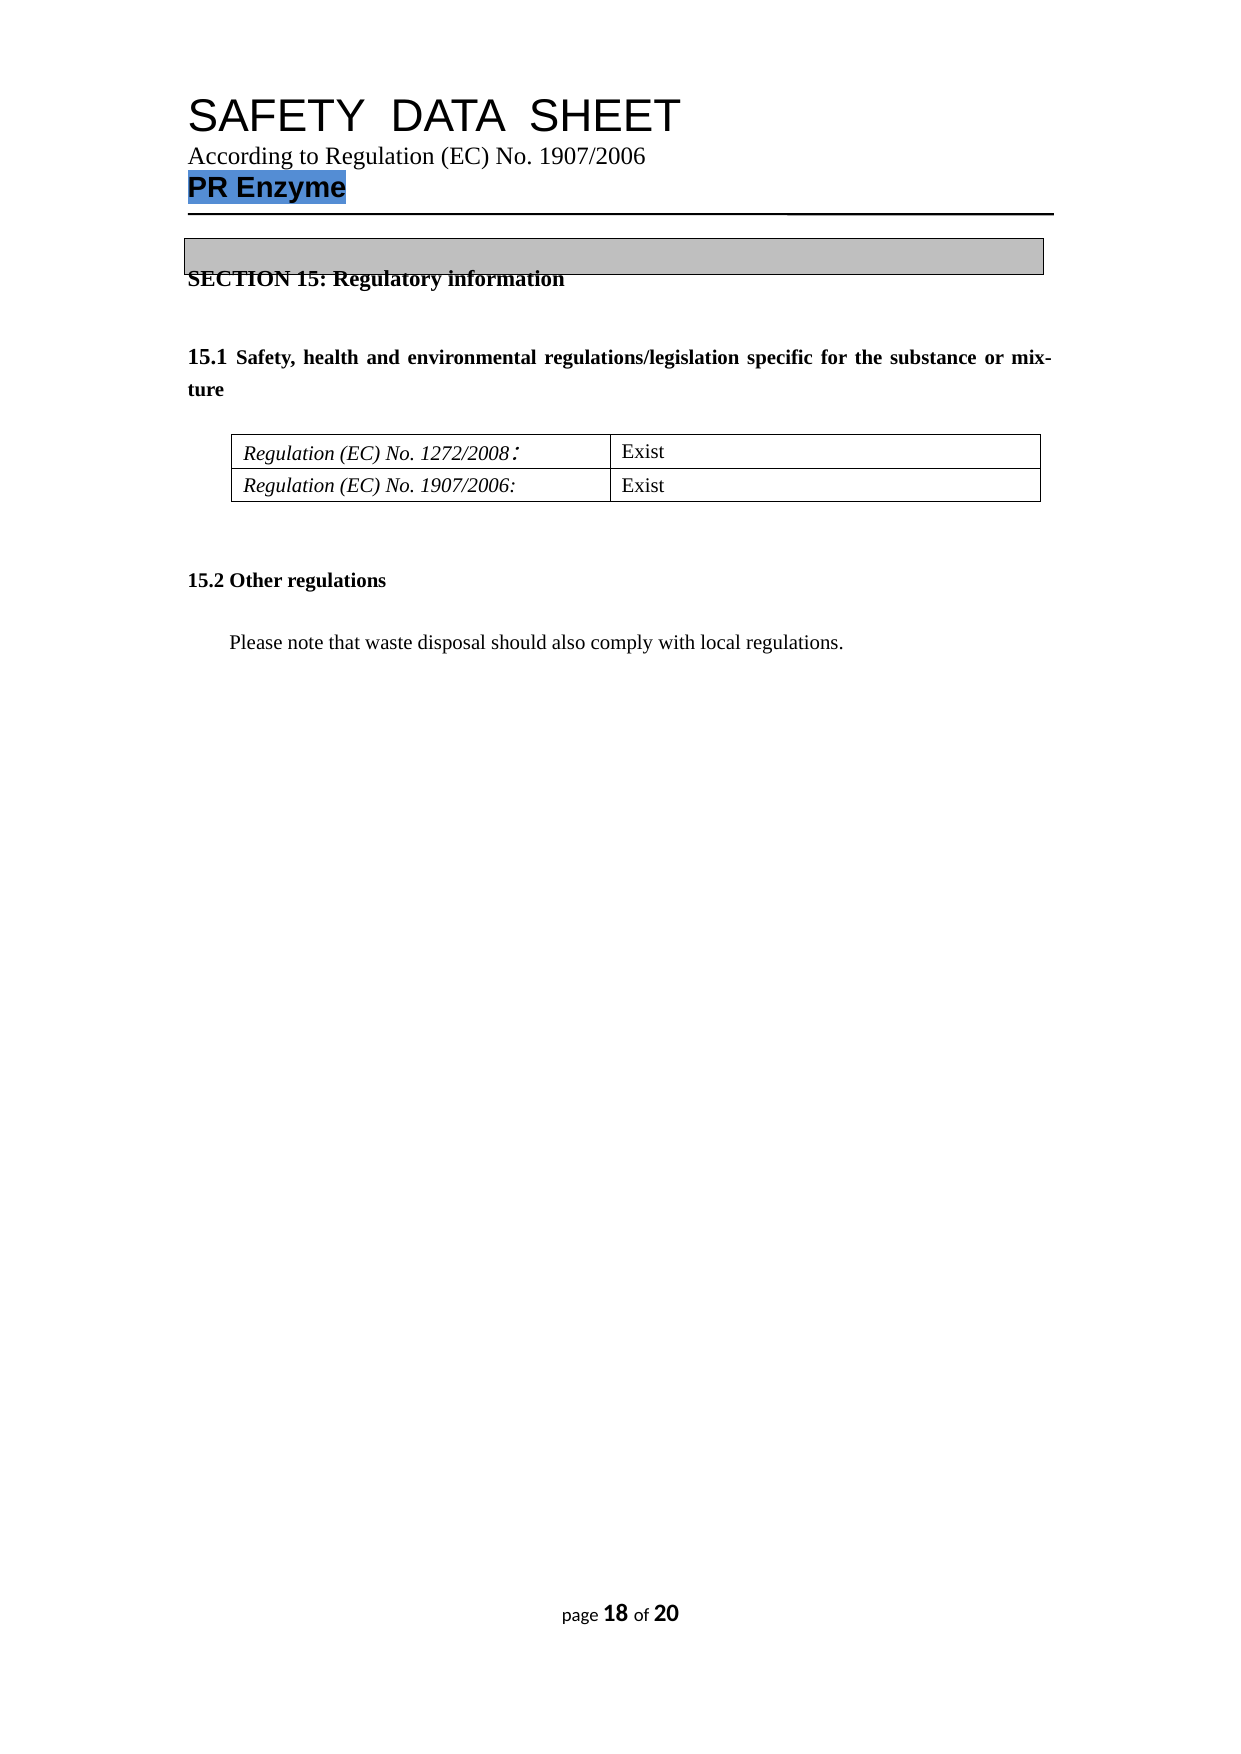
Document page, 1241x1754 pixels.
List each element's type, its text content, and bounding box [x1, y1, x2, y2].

text 15.1 Safety, health and environmental regulations/legislation specific for the substance or mix-ture [187, 340, 1053, 405]
text SECTION 15: Regulatory information [187, 262, 1053, 294]
table_cell Exist [611, 469, 1040, 501]
table_header Exist [611, 435, 1040, 468]
table_cell Regulation (EC) No. 1907/2006: [232, 469, 610, 501]
text 15.2 Other regulations [187, 564, 1053, 596]
text Please note that waste disposal should also comply with local regulations. [187, 626, 1053, 658]
table_header Regulation (EC) No. 1272/2008： [232, 435, 610, 468]
